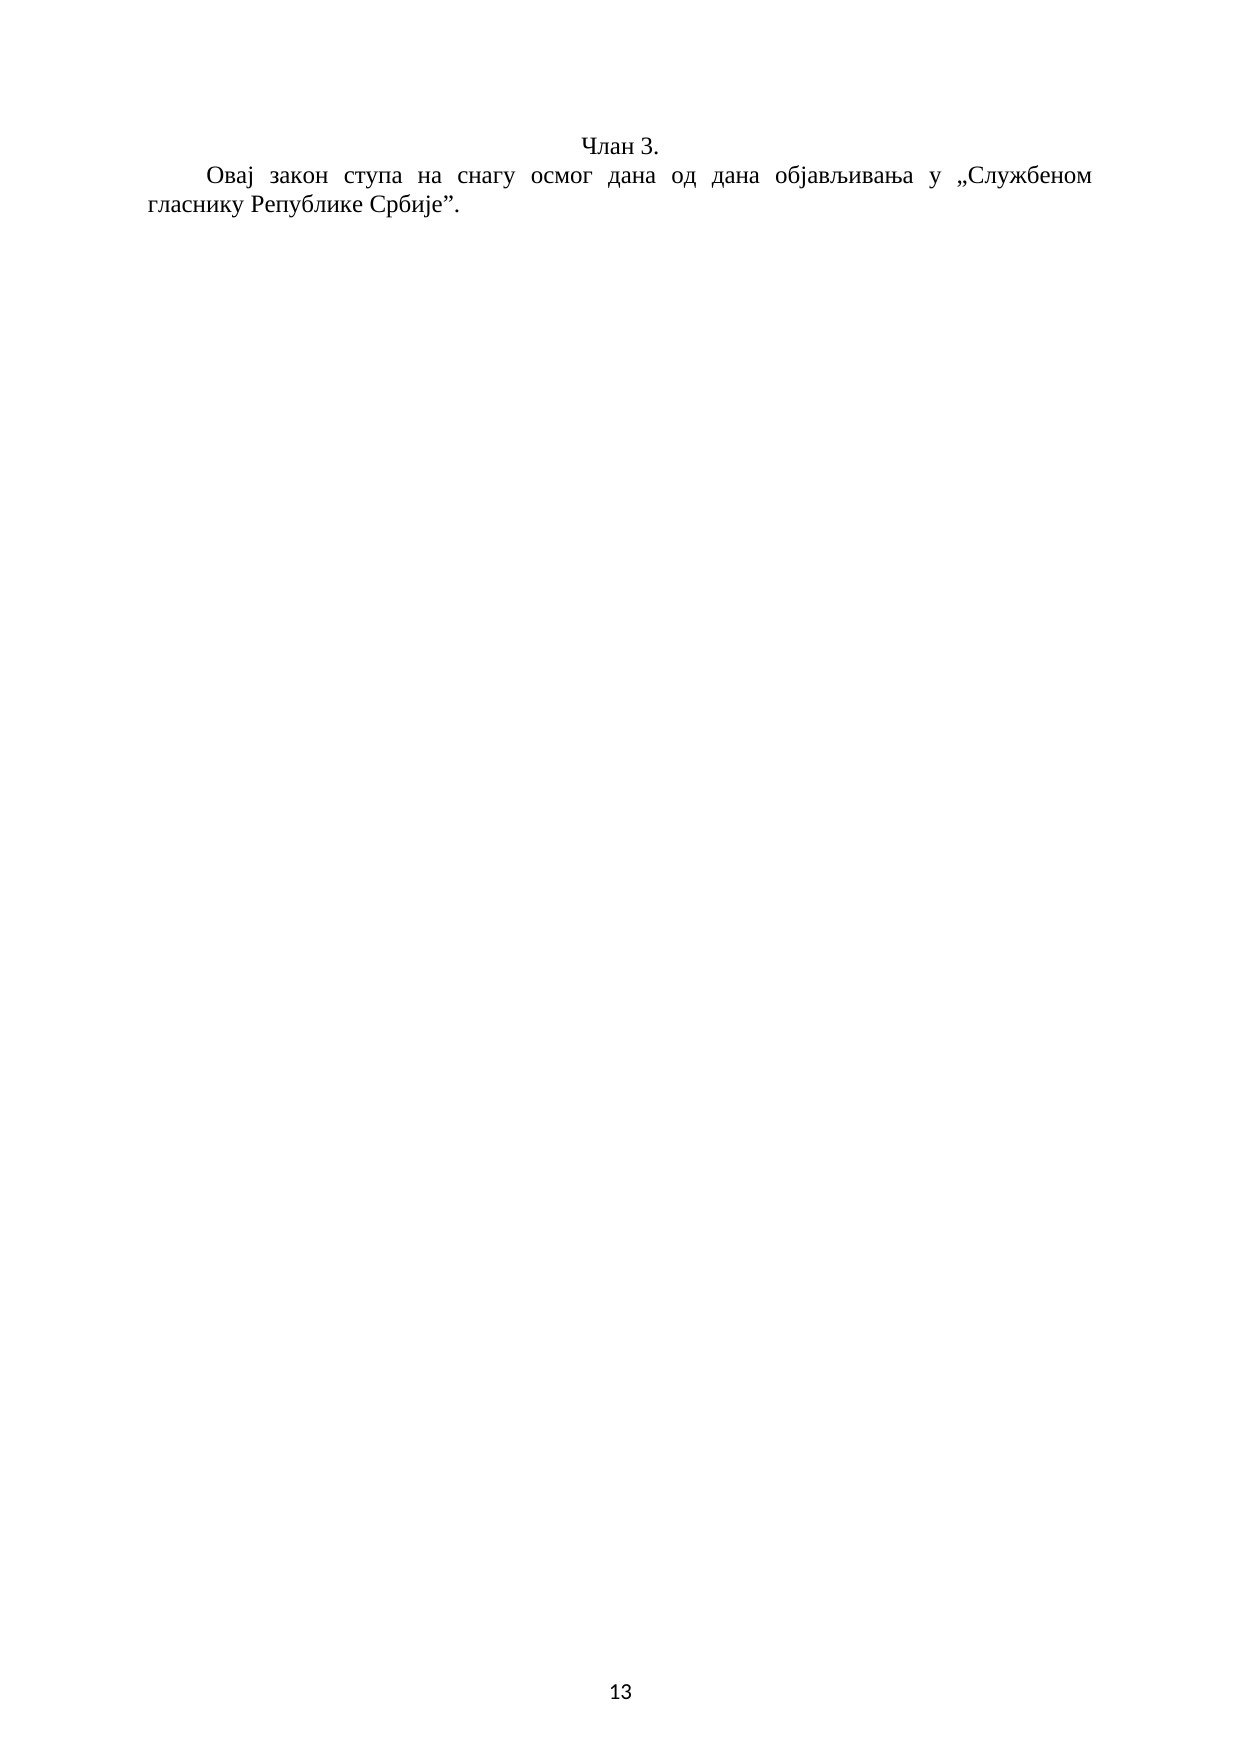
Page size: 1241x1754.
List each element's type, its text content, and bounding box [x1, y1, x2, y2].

text Овај закон ступа на снагу осмог дана од дана објављивања у „Службеном гласнику Републике Србије”. [148, 160, 1093, 217]
text Члан 3. [148, 131, 1093, 160]
